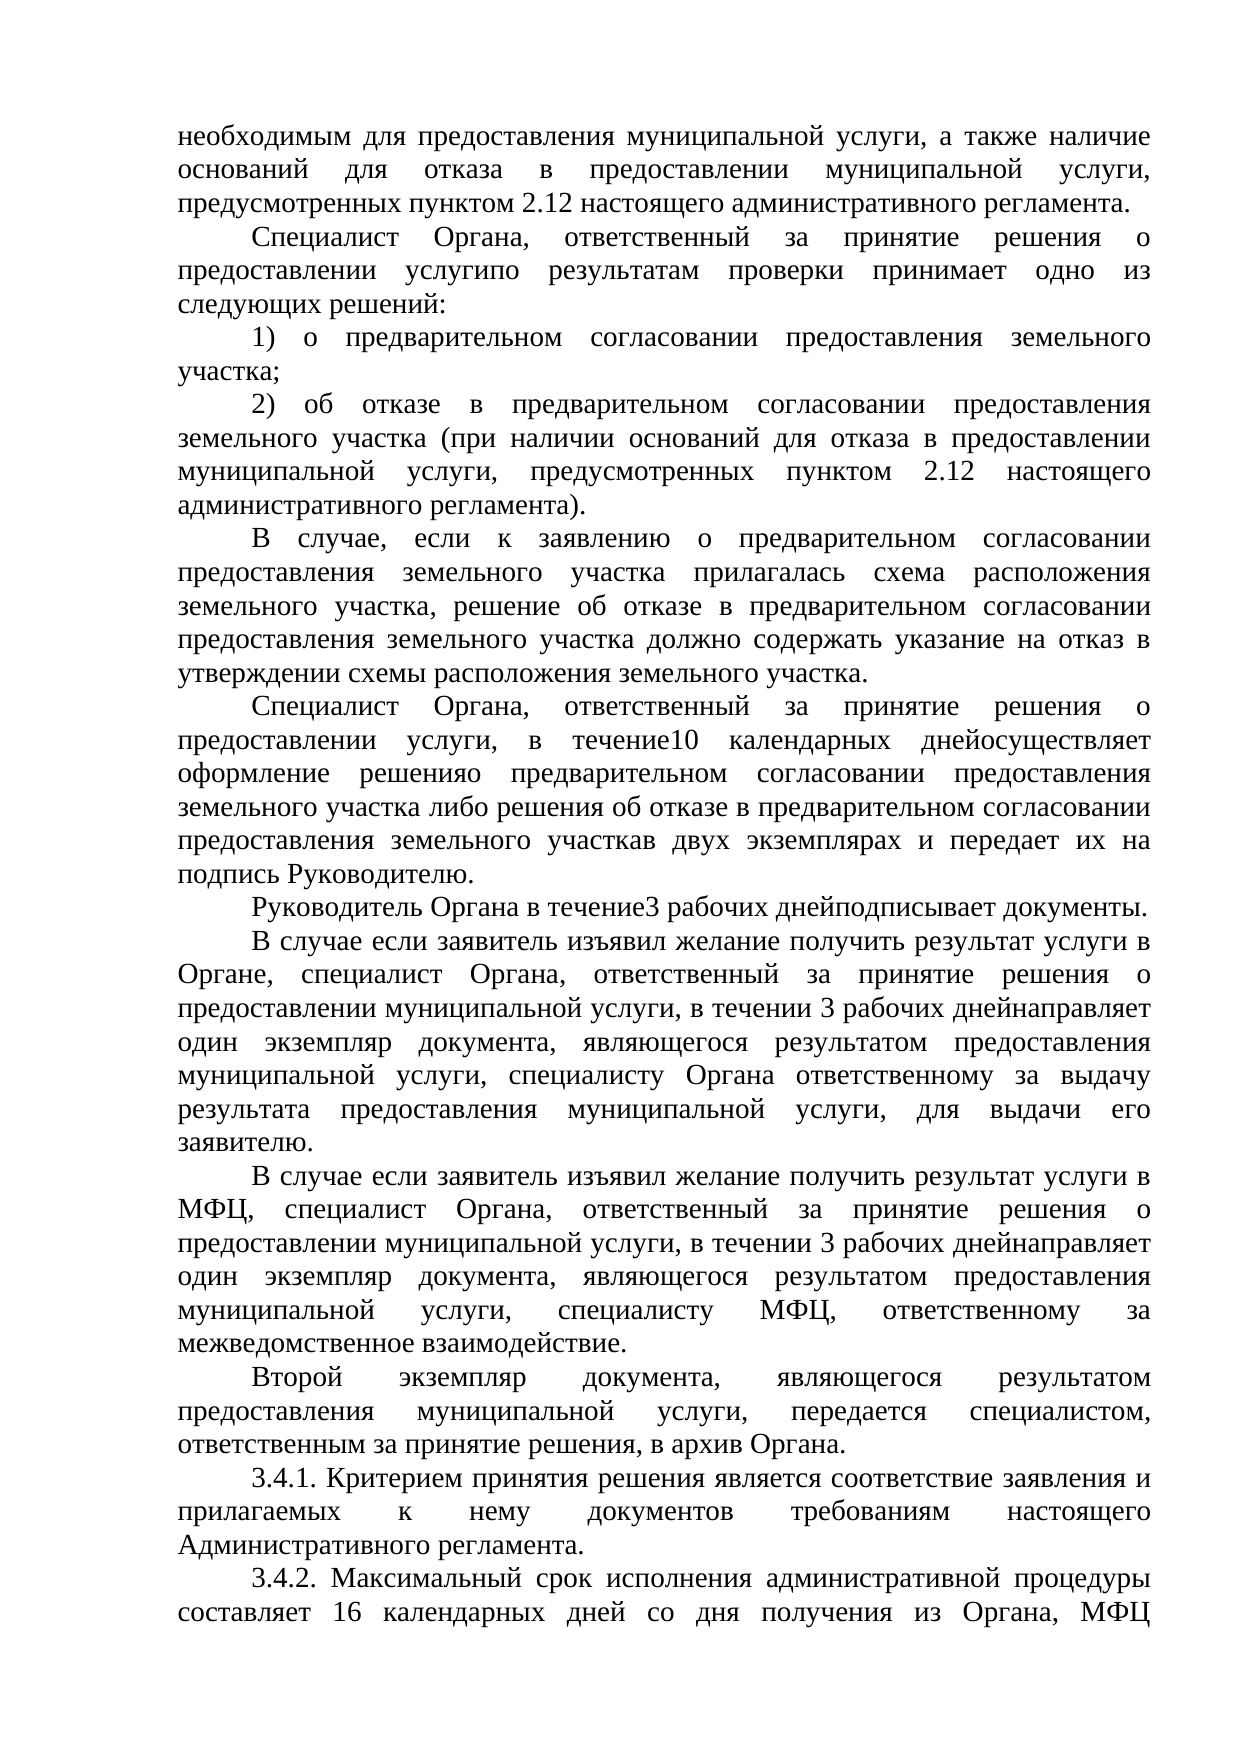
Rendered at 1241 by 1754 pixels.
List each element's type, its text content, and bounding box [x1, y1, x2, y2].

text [177, 1560, 1152, 1627]
text Руководитель Органа в течение3 рабочих днейподписывает документы. [177, 889, 1152, 923]
text В случае если заявитель изъявил желание получить результат услуги в Органе, специалист Органа, ответственный за принятие решения о предоставлении муниципальной услуги, в течении 3 рабочих днейнаправляет один экземпляр документа, являющегося результатом предоставления муниципальной услуги, специалисту Органа ответственному за выдачу результата предоставления муниципальной услуги, для выдачи его заявителю. [177, 923, 1152, 1158]
text 1) о предварительном согласовании предоставления земельного участка; [177, 319, 1152, 386]
text В случае, если к заявлению о предварительном согласовании предоставления земельного участка прилагалась схема расположения земельного участка, решение об отказе в предварительном согласовании предоставления земельного участка должно содержать указание на отказ в утверждении схемы расположения земельного участка. [177, 521, 1152, 688]
text Специалист Органа, ответственный за принятие решения о предоставлении услугипо результатам проверки принимает одно из следующих решений: [177, 219, 1152, 319]
text Специалист Органа, ответственный за принятие решения о предоставлении услуги, в течение10 календарных днейосуществляет оформление решенияо предварительном согласовании предоставления земельного участка либо решения об отказе в предварительном согласовании предоставления земельного участкав двух экземплярах и передает их на подпись Руководителю. [177, 688, 1152, 889]
text В случае если заявитель изъявил желание получить результат услуги в МФЦ, специалист Органа, ответственный за принятие решения о предоставлении муниципальной услуги, в течении 3 рабочих днейнаправляет один экземпляр документа, являющегося результатом предоставления муниципальной услуги, специалисту МФЦ, ответственному за межведомственное взаимодействие. [177, 1158, 1152, 1359]
text 2) об отказе в предварительном согласовании предоставления земельного участка (при наличии оснований для отказа в предоставлении муниципальной услуги, предусмотренных пунктом 2.12 настоящего административного регламента). [177, 386, 1152, 521]
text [177, 118, 1152, 219]
text 3.4.1. Критерием принятия решения является соответствие заявления и прилагаемых к нему документов требованиям настоящего Административного регламента. [177, 1460, 1152, 1560]
text Второй экземпляр документа, являющегося результатом предоставления муниципальной услуги, передается специалистом, ответственным за принятие решения, в архив Органа. [177, 1359, 1152, 1460]
